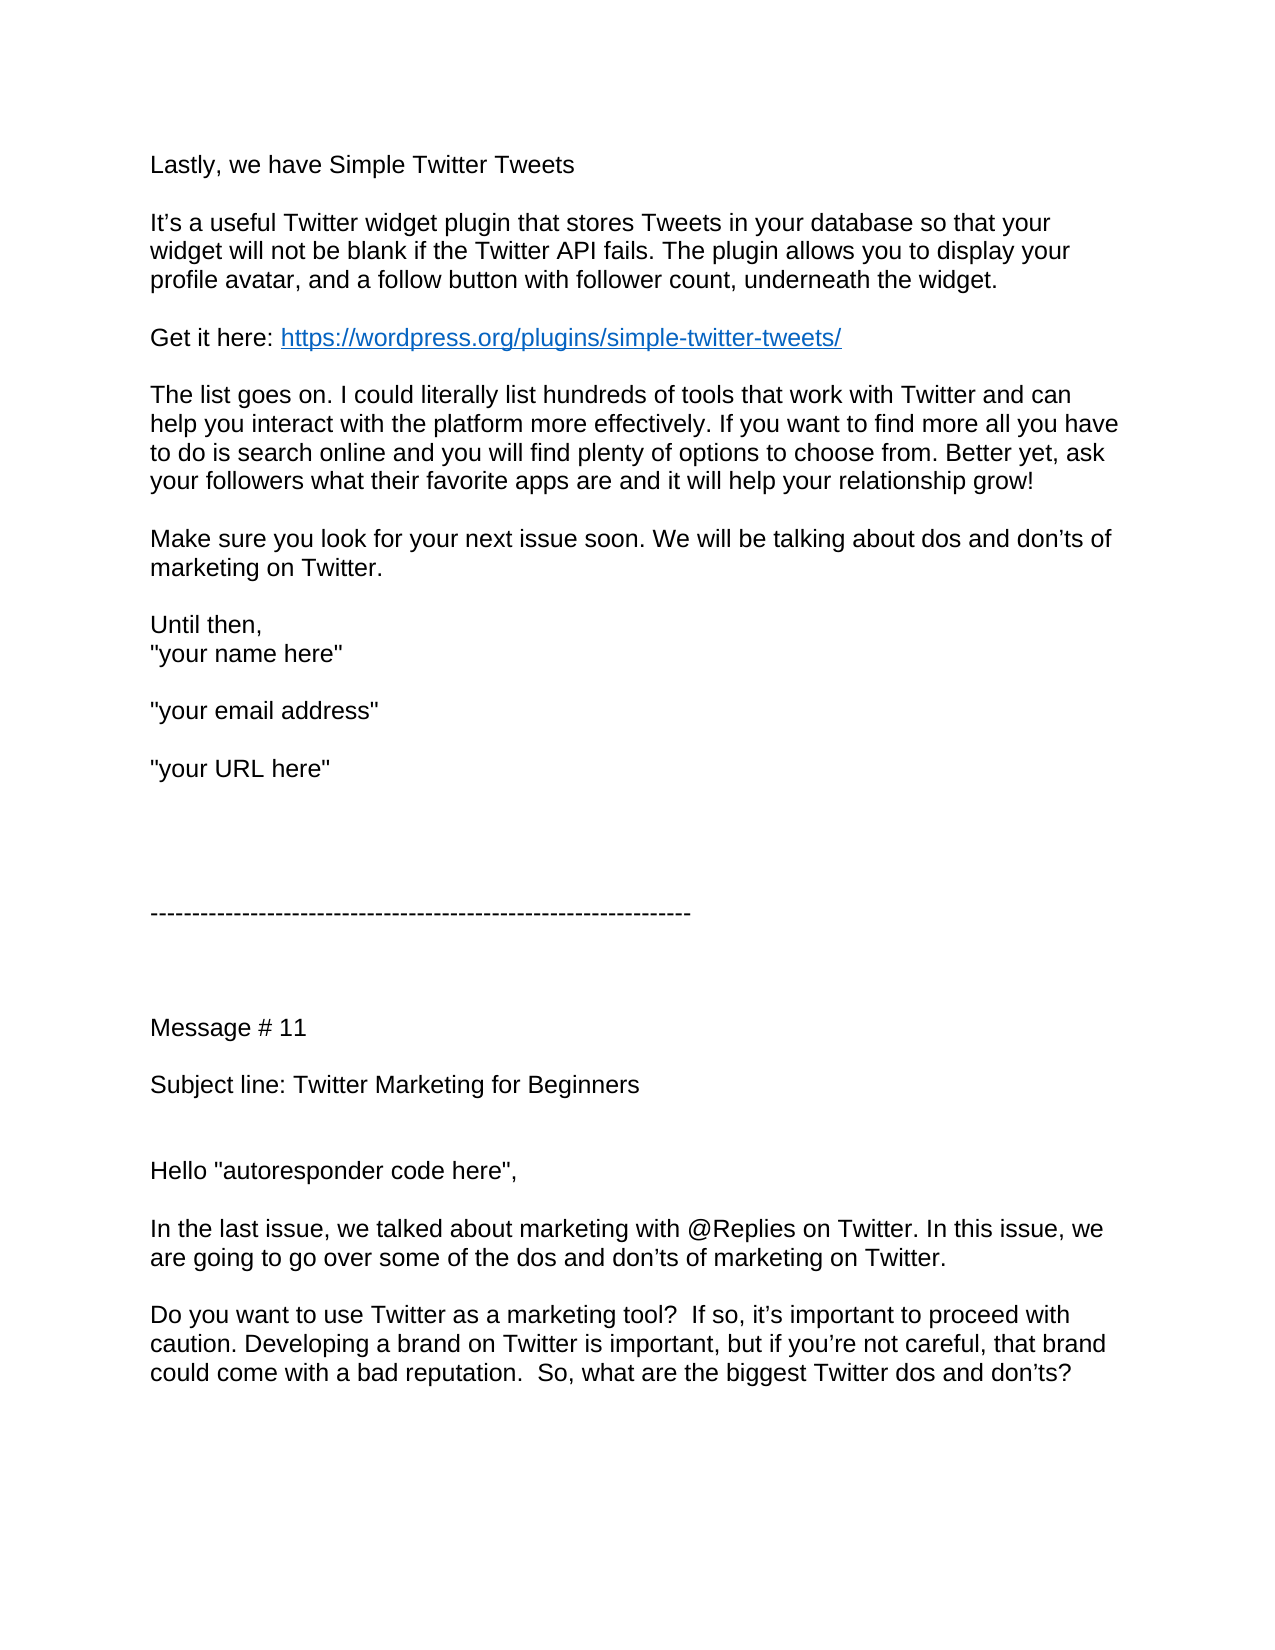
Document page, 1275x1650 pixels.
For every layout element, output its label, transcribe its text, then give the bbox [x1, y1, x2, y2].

text Subject line: Twitter Marketing for Beginners [150, 1070, 1125, 1099]
text It’s a useful Twitter widget plugin that stores Tweets in your database so that your widget will not be blank if the Twitter API fails. The plugin allows you to display your profile avatar, and a follow button with follower count, underneath the widget. [150, 207, 1125, 294]
text "your URL here" [150, 754, 1125, 782]
text Hello "autoresponder code here", [150, 1156, 1125, 1185]
text Do you want to use Twitter as a marketing tool? If so, it’s important to proceed with caution. Developing a brand on Twitter is important, but if you’re not careful, that brand could come with a bad reputation. So, what are the biggest Twitter dos and don’ts? [150, 1300, 1125, 1386]
text The list goes on. I could literally list hundreds of tools that work with Twitter and can help you interact with the platform more effectively. If you want to find more all you have to do is search online and you will find plenty of options to choose from. Better yet, ask your followers what their favorite apps are and it will help your relationship grow! [150, 380, 1125, 495]
text marketing on Twitter. [150, 552, 1125, 581]
text In the last issue, we talked about marketing with @Replies on Twitter. In this issue, we are going to go over some of the dos and don’ts of marketing on Twitter. [150, 1214, 1125, 1271]
text Lastly, we have Simple Twitter Tweets [150, 150, 1125, 179]
text Until then, [150, 610, 1125, 639]
text Get it here: https://wordpress.org/plugins/simple-twitter-tweets/ [150, 322, 1125, 351]
text "your email address" [150, 696, 1125, 725]
text ----------------------------------------------------------------- [150, 897, 1125, 926]
text Message # 11 [150, 1012, 1125, 1041]
text Make sure you look for your next issue soon. We will be talking about dos and don’ts of [150, 524, 1125, 552]
text "your name here" [150, 639, 1125, 667]
